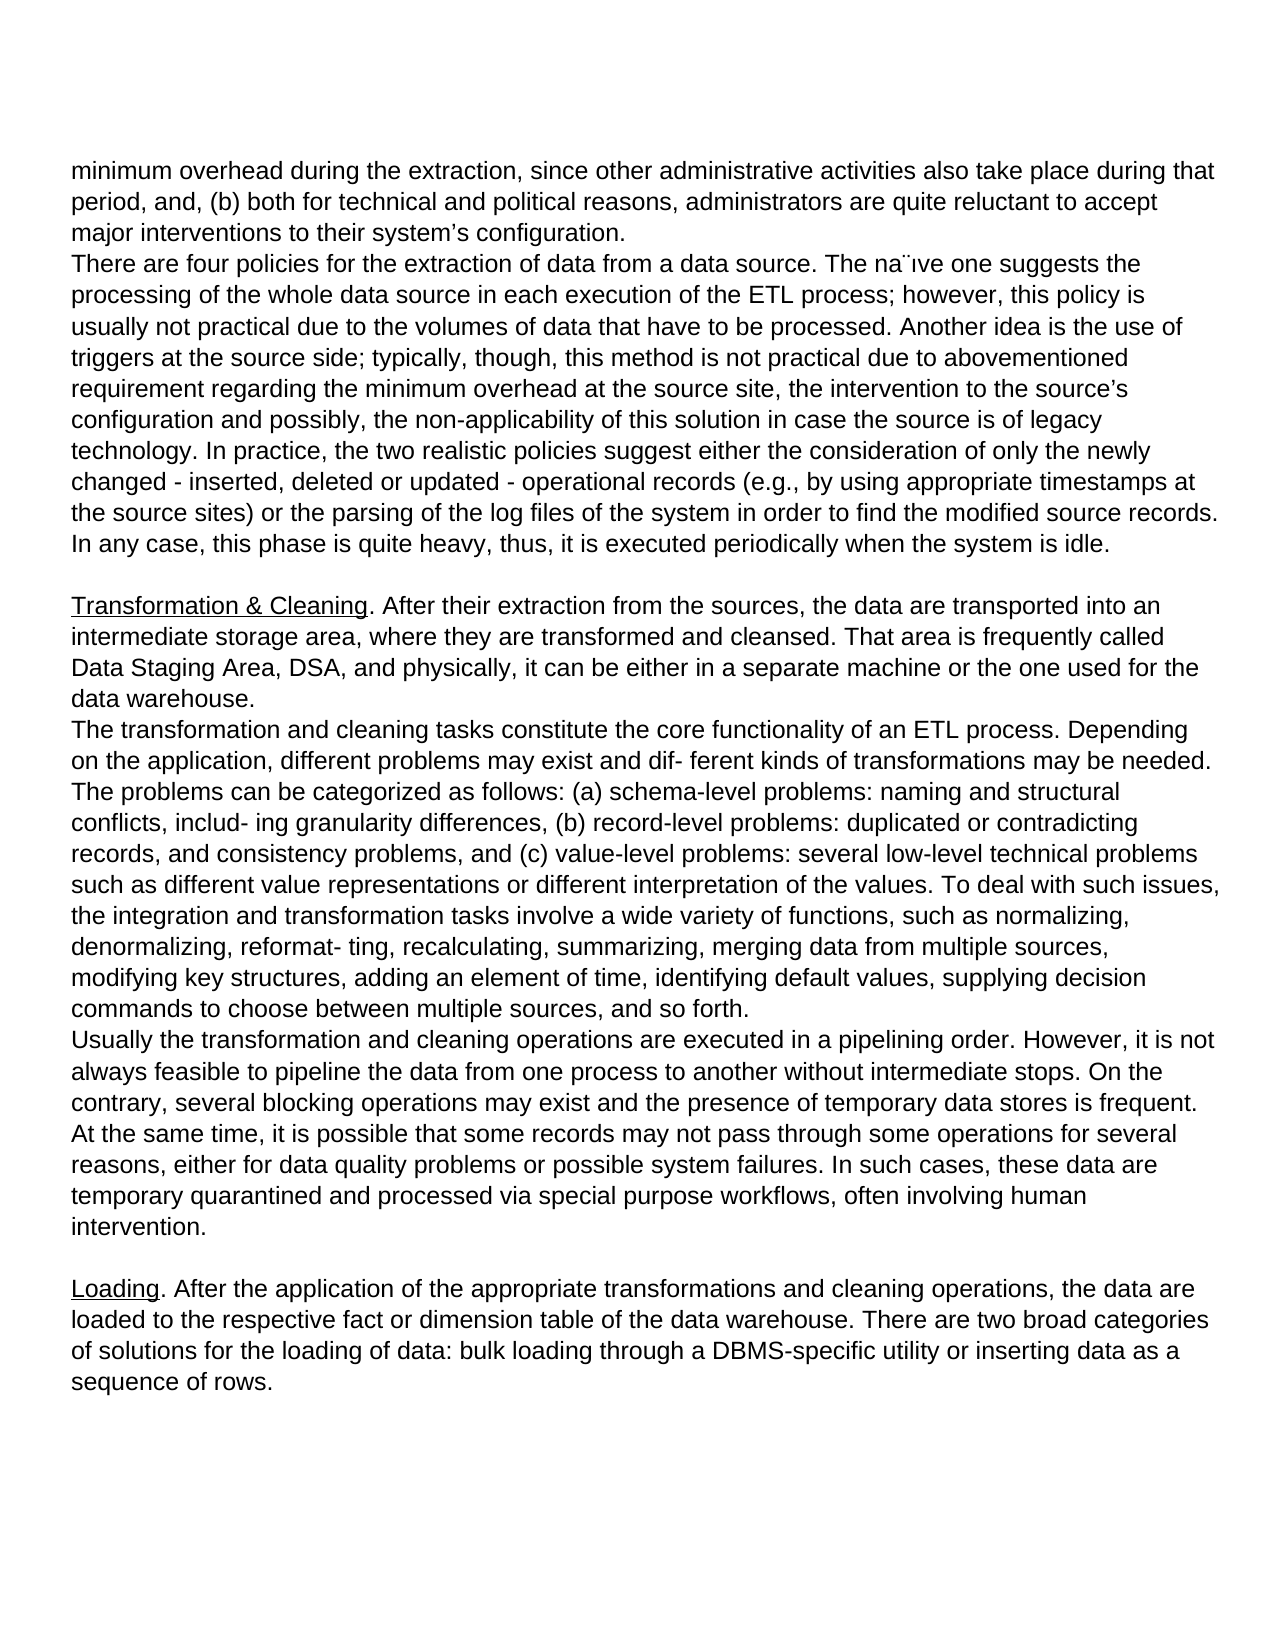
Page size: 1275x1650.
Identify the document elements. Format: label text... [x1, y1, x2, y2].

text Loading. After the application of the appropriate transformations and cleaning operations, the data are loaded to the respective fact or dimension table of the data warehouse. There are two broad categories of solutions for the loading of data: bulk loading through a DBMS-specific utility or inserting data as a sequence of rows. [71, 1274, 1223, 1396]
text Usually the transformation and cleaning operations are executed in a pipelining order. However, it is not always feasible to pipeline the data from one process to another without intermediate stops. On the contrary, several blocking operations may exist and the presence of temporary data stores is frequent. At the same time, it is possible that some records may not pass through some operations for several reasons, either for data quality problems or possible system failures. In such cases, these data are temporary quarantined and processed via special purpose workflows, often involving human intervention. [71, 1025, 1223, 1240]
text There are four policies for the extraction of data from a data source. The na¨ıve one suggests the processing of the whole data source in each execution of the ETL process; however, this policy is usually not practical due to the volumes of data that have to be processed. Another idea is the use of triggers at the source side; typically, though, this method is not practical due to abovementioned requirement regarding the minimum overhead at the source site, the intervention to the source’s configuration and possibly, the non-applicability of this solution in case the source is of legacy technology. In practice, the two realistic policies suggest either the consideration of only the newly changed - inserted, deleted or updated - operational records (e.g., by using appropriate timestamps at the source sites) or the parsing of the log files of the system in order to find the modified source records. In any case, this phase is quite heavy, thus, it is executed periodically when the system is idle. [71, 249, 1223, 557]
text The transformation and cleaning tasks constitute the core functionality of an ETL process. Depending on the application, different problems may exist and dif- ferent kinds of transformations may be needed. The problems can be categorized as follows: (a) schema-level problems: naming and structural conflicts, includ- ing granularity differences, (b) record-level problems: duplicated or contradicting records, and consistency problems, and (c) value-level problems: several low-level technical problems such as different value representations or different interpretation of the values. To deal with such issues, the integration and transformation tasks involve a wide variety of functions, such as normalizing, denormalizing, reformat- ting, recalculating, summarizing, merging data from multiple sources, modifying key structures, adding an element of time, identifying default values, supplying decision commands to choose between multiple sources, and so forth. [71, 715, 1223, 1023]
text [71, 156, 1223, 247]
text Transformation & Cleaning. After their extraction from the sources, the data are transported into an intermediate storage area, where they are transformed and cleansed. That area is frequently called Data Staging Area, DSA, and physically, it can be either in a separate machine or the one used for the data warehouse. [71, 591, 1223, 713]
